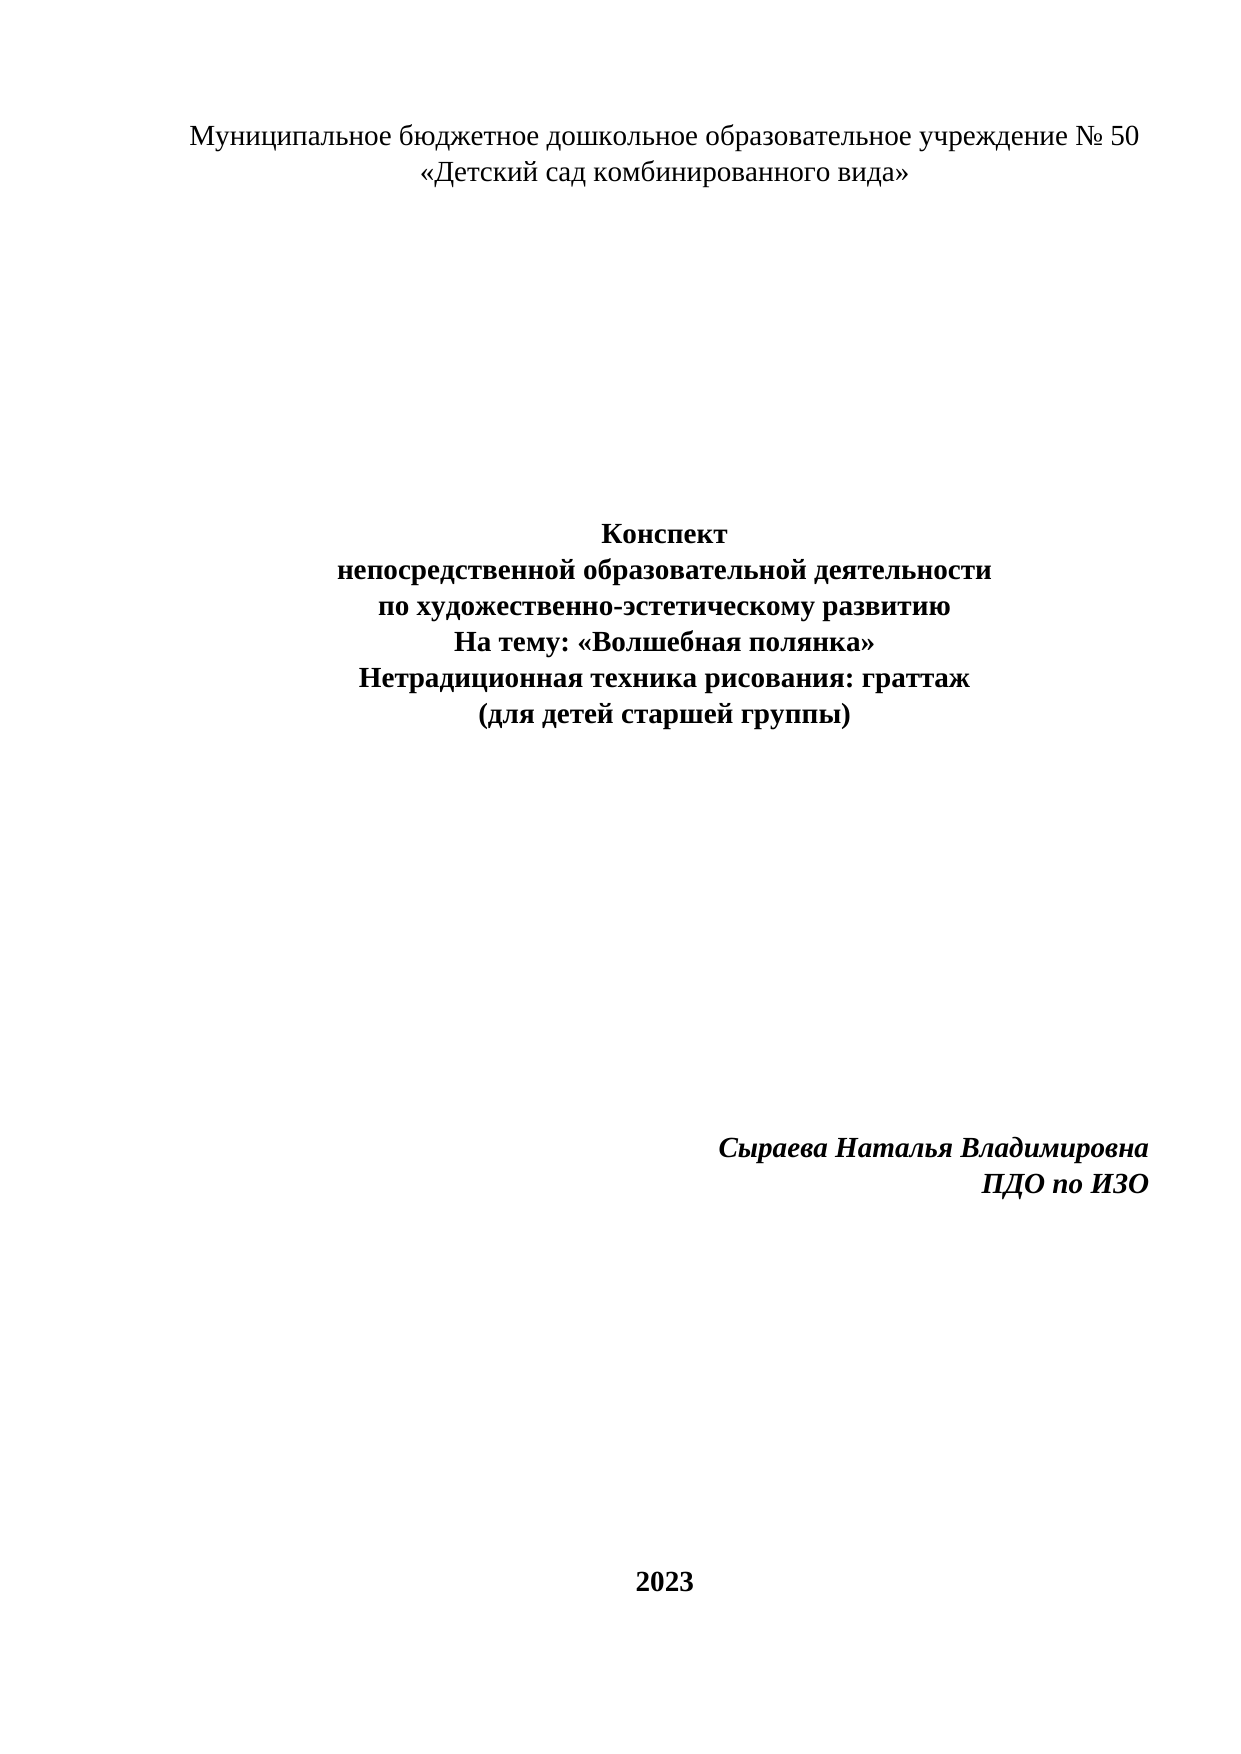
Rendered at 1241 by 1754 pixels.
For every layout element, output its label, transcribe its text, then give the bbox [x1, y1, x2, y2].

text 2023 [177, 1564, 1152, 1597]
text по художественно-эстетическому развитию [177, 588, 1152, 622]
text Конспект [177, 516, 1152, 549]
text Муниципальное бюджетное дошкольное образовательное учреждение № 50 [177, 118, 1152, 152]
text ПДО по ИЗО [177, 1166, 1152, 1200]
text На тему: «Волшебная полянка» [177, 624, 1152, 658]
text (для детей старшей группы) [177, 696, 1152, 730]
text Сыраева Наталья Владимировна [177, 1130, 1152, 1164]
text «Детский сад комбинированного вида» [177, 154, 1152, 188]
text непосредственной образовательной деятельности [177, 552, 1152, 585]
text Нетрадиционная техника рисования: граттаж [177, 660, 1152, 694]
